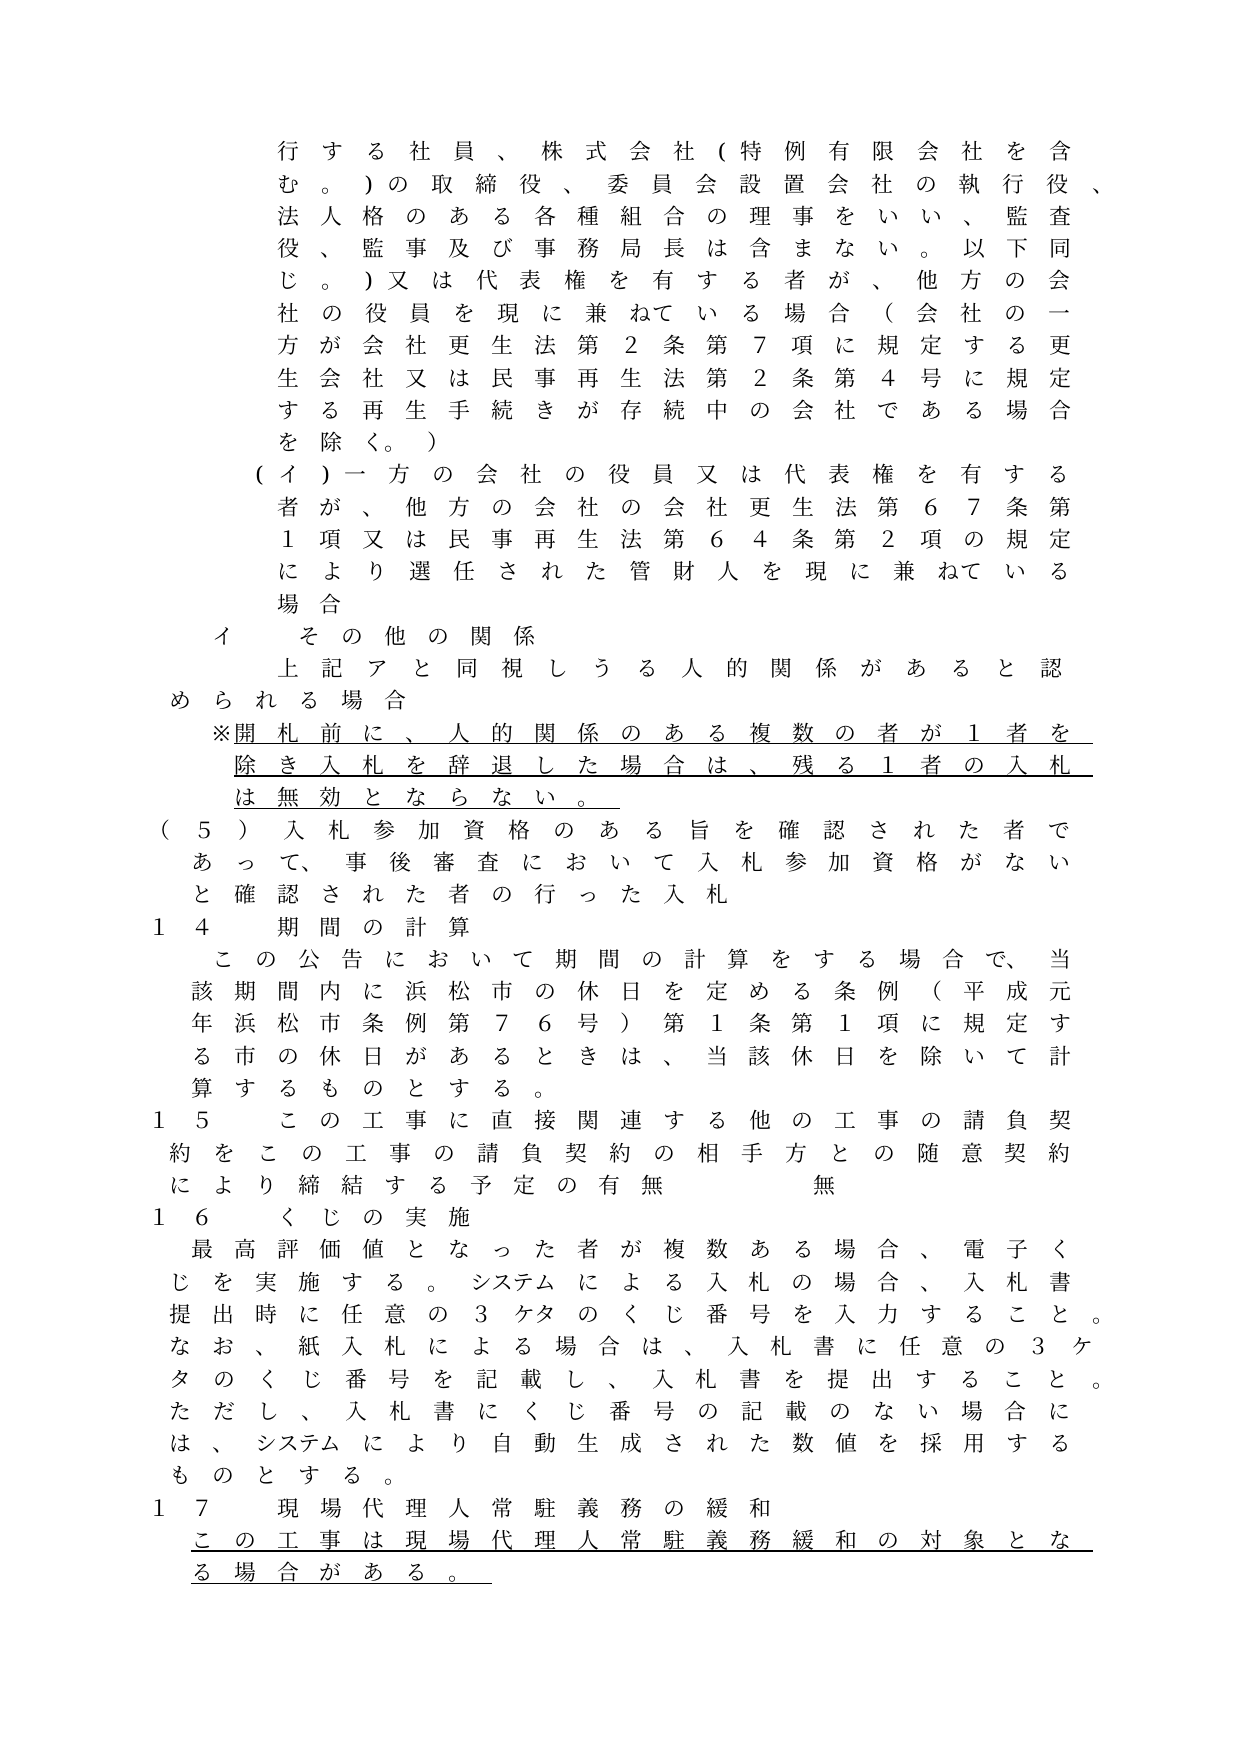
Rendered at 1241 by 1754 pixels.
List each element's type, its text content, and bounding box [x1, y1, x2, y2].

text この工事は現場代理人常駐義務緩和の対象となる場合がある。 [191, 1552, 1092, 1587]
text ※開札前に、人的関係のある複数の者が１者を除き入札を辞退した場合は、残る１者の入札は無効とならない。 [212, 716, 1092, 812]
list 上記アと同視しうる人的関係があると認められる場合 [166, 651, 1083, 716]
text イ その他の関係 [212, 619, 1092, 651]
text (イ)一方の会社の役員又は代表権を有する者が、他方の会社の会社更生法第６７条第１項又は民事再生法第６４条第２項の規定により選任された管財人を現に兼ねている場合 [235, 457, 1092, 619]
text １４ 期間の計算 [148, 909, 1092, 942]
text この工事は現場代理人常駐義務緩和の対象となる場合がある。 [191, 1523, 1092, 1550]
text 最高評価値となった者が複数ある場合、電子くじを実施する。システムによる入札の場合、入札書提出時に任意の３ケタのくじ番号を入力すること。なお、紙入札による場合は、入札書に任意の３ケタのくじ番号を記載し、入札書を提出すること。ただし、入札書にくじ番号の記載のない場合には、システムにより自動生成された数値を採用するものとする。 [169, 1232, 1092, 1491]
text この公告において期間の計算をする場合で、当該期間内に浜松市の休日を定める条例（平成元年浜松市条例第７６号）第１条第１項に規定する市の休日があるときは、当該休日を除いて計算するものとする。 [171, 942, 1092, 1103]
text （５）入札参加資格のある旨を確認された者であって、事後審査において入札参加資格がないと確認された者の行った入札 [148, 812, 1092, 909]
text １６ くじの実施 [148, 1200, 1092, 1232]
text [235, 134, 1092, 457]
list １５ この工事に直接関連する他の工事の請負契約をこの工事の請負契約の相手方との随意契約により締結する予定の有無 無 [148, 1103, 1092, 1200]
text １７ 現場代理人常駐義務の緩和 [148, 1491, 1092, 1523]
